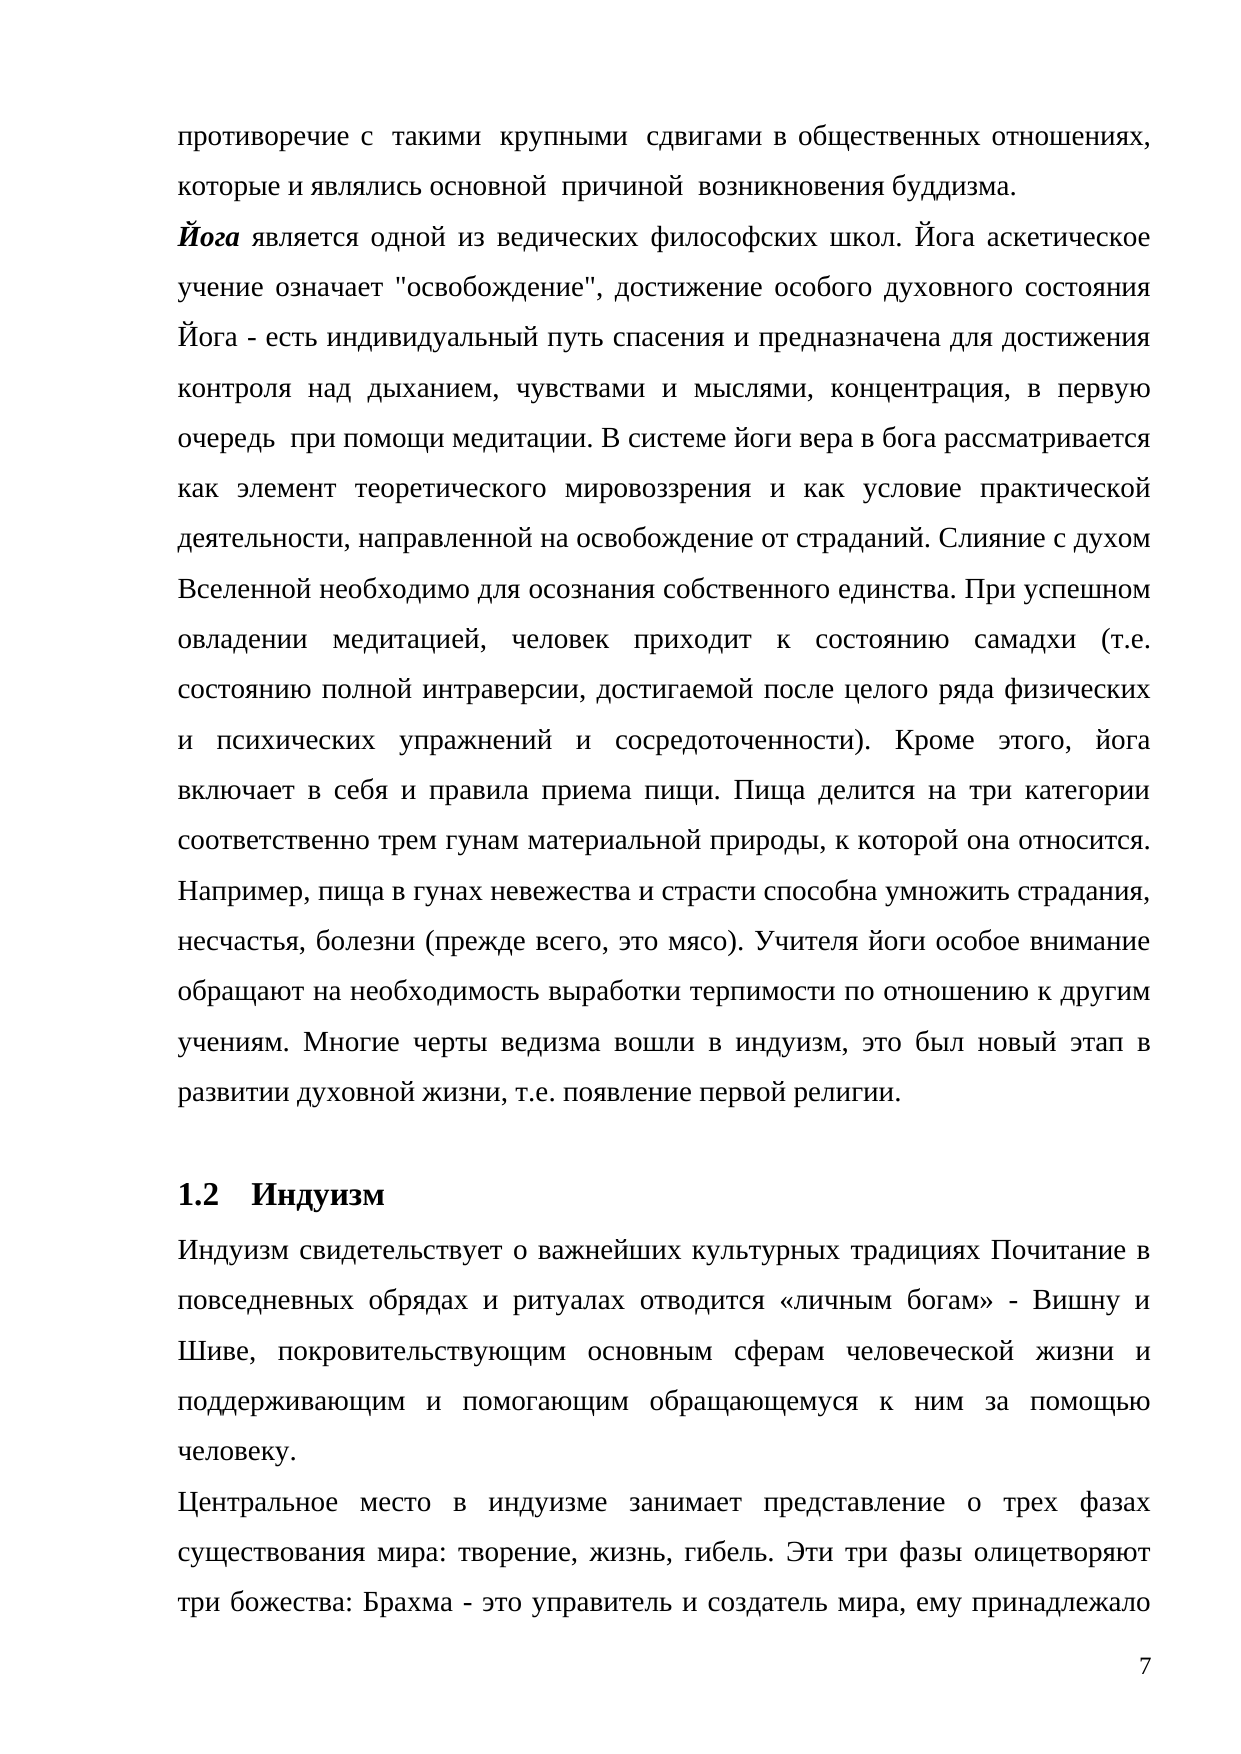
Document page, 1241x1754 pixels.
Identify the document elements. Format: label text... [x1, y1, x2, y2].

text Йога является одной из ведических философских школ. Йога аскетическое учение означает "освобождение", достижение особого духовного состояния Йога - есть индивидуальный путь спасения и предназначена для достижения контроля над дыханием, чувствами и мыслями, концентрация, в первую очередь при помощи медитации. В системе йоги вера в бога рассматривается как элемент теоретического мировоззрения и как условие практической деятельности, направленной на освобождение от страданий. Слияние с духом Вселенной необходимо для осознания собственного единства. При успешном овладении медитацией, человек приходит к состоянию самадхи (т.е. состоянию полной интраверсии, достигаемой после целого ряда физических и психических упражнений и сосредоточенности). Кроме этого, йога включает в себя и правила приема пищи. Пища делится на три категории соответственно трем гунам материальной природы, к которой она относится. Например, пища в гунах невежества и страсти способна умножить страдания, несчастья, болезни (прежде всего, это мясо). Учителя йоги особое внимание обращают на необходимость выработки терпимости по отношению к другим учениям. Многие черты ведизма вошли в индуизм, это был новый этап в развитии духовной жизни, т.е. появление первой религии. [177, 219, 1152, 1108]
text 1.2 Индуизм [177, 1175, 1152, 1213]
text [177, 118, 1152, 202]
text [177, 1484, 1152, 1618]
text Индуизм свидетельствует о важнейших культурных традициях Почитание в повседневных обрядах и ритуалах отводится «личным богам» - Вишну и Шиве, покровительствующим основным сферам человеческой жизни и поддерживающим и помогающим обращающемуся к ним за помощью человеку. [177, 1232, 1152, 1467]
